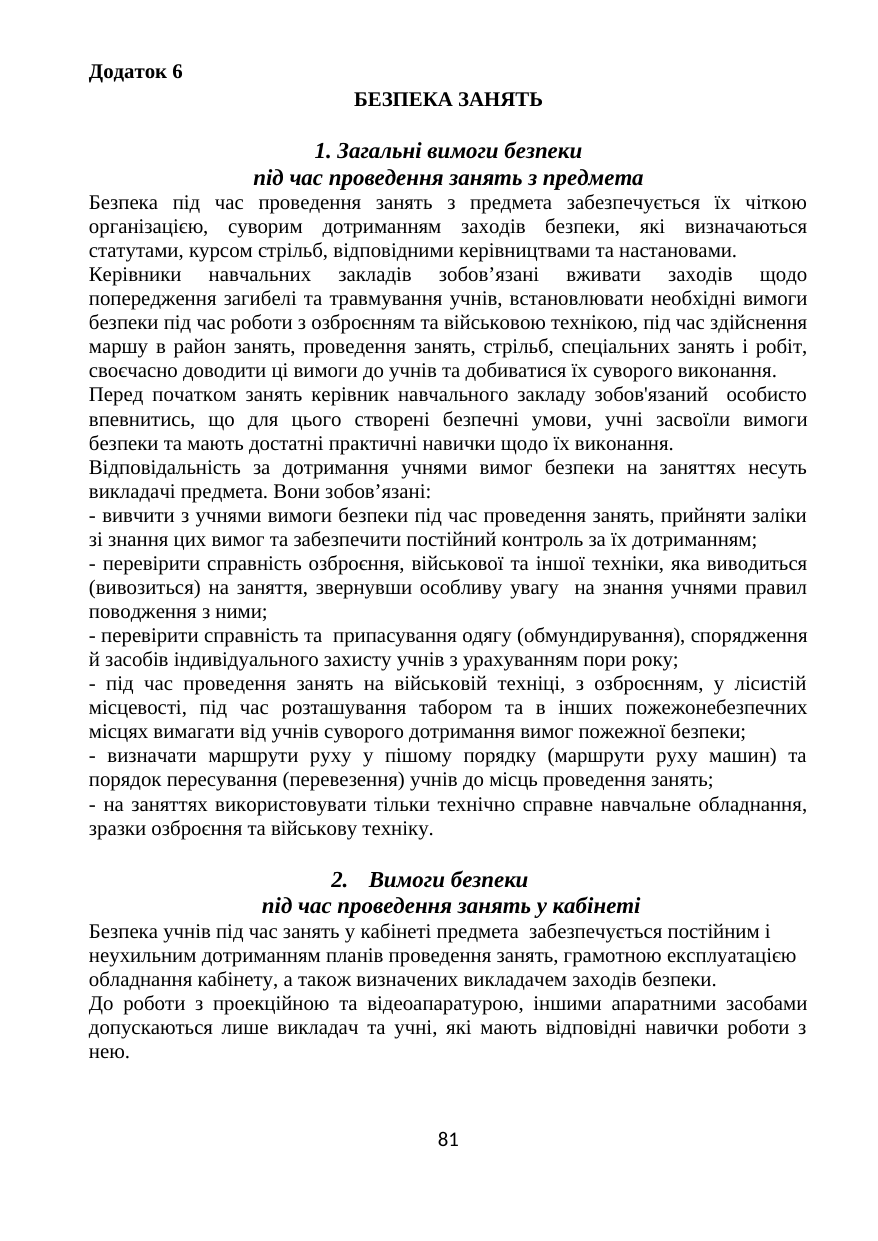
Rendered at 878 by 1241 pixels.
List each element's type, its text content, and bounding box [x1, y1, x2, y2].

text До роботи з проекційною та відеоапаратурою, іншими апаратними засобами допускаються лише викладач та учні, які мають відповідні навички роботи з нею. [89, 991, 808, 1063]
text під час проведення занять у кабінеті [89, 892, 808, 919]
text - перевірити справність та припасування одягу (обмундирування), спорядження й засобів індивідуального захисту учнів з урахуванням пори року; [89, 623, 808, 671]
text Безпека під час проведення занять з предмета забезпечується їх чіткою організацією, суворим дотриманням заходів безпеки, які визначаються статутами, курсом стрільб, відповідними керівництвами та настановами. [89, 190, 808, 262]
text 1. Загальні вимоги безпеки [89, 137, 808, 163]
text Керівники навчальних закладів зобов’язані вживати заходів щодо попередження загибелі та травмування учнів, встановлювати необхідні вимоги безпеки під час роботи з озброєнням та військовою технікою, під час здійснення маршу в район занять, проведення занять, стрільб, спеціальних занять і робіт, своєчасно доводити ці вимоги до учнів та добиватися їх суворого виконання. [89, 262, 808, 382]
text Безпека учнів під час занять у кабінеті предмета забезпечується постійним і неухильним дотриманням планів проведення занять, грамотною експлуатацією обладнання кабінету, а також визначених викладачем заходів безпеки. [89, 919, 808, 991]
text - вивчити з учнями вимоги безпеки під час проведення занять, прийняти заліки зі знання цих вимог та забезпечити постійний контроль за їх дотриманням; [89, 503, 808, 551]
text - перевірити справність озброєння, військової та іншої техніки, яка виводиться (вивозиться) на заняття, звернувши особливу увагу на знання учнями правил поводження з ними; [89, 551, 808, 623]
text Додаток 6 [89, 59, 808, 83]
text Відповідальність за дотримання учнями вимог безпеки на заняттях несуть викладачі предмета. Вони зобов’язані: [89, 454, 808, 503]
text під час проведення занять з предмета [89, 163, 808, 190]
text - на заняттях використовувати тільки технічно справне навчальне обладнання, зразки озброєння та військову техніку. [89, 791, 808, 839]
text - під час проведення занять на військовій техніці, з озброєнням, у лісистій місцевості, під час розташування табором та в інших пожежонебезпечних місцях вимагати від учнів суворого дотримання вимог пожежної безпеки; [89, 671, 808, 743]
list Вимоги безпеки [51, 866, 808, 892]
text - визначати маршрути руху у пішому порядку (маршрути руху машин) та порядок пересування (перевезення) учнів до місць проведення занять; [89, 743, 808, 791]
text БЕЗПЕКА ЗАНЯТЬ [89, 87, 808, 111]
text Перед початком занять керівник навчального закладу зобов'язаний особисто впевнитись, що для цього створені безпечні умови, учні засвоїли вимоги безпеки та мають достатні практичні навички щодо їх виконання. [89, 382, 808, 454]
